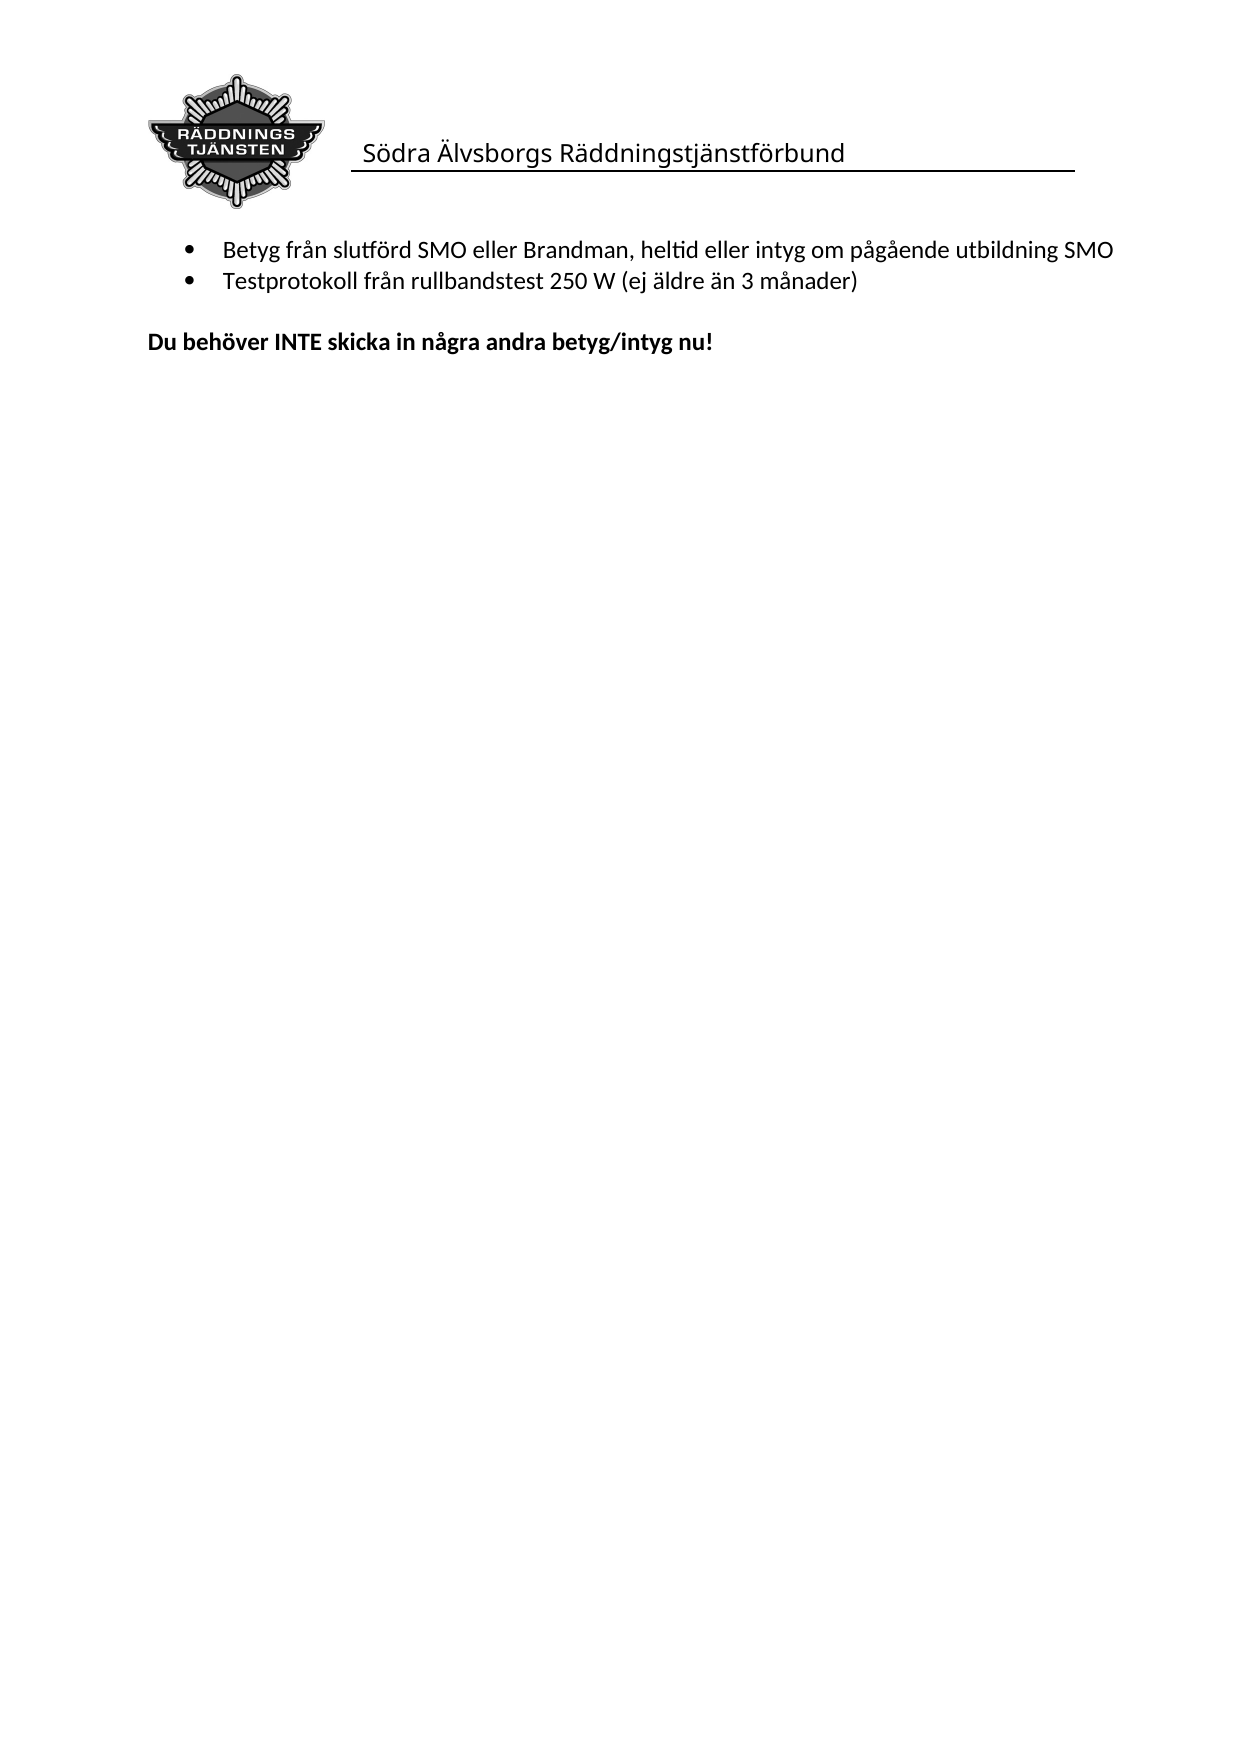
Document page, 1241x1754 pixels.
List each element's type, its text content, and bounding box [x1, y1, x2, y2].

picture [148, 74, 325, 209]
list Betyg från slutförd SMO eller Brandman, heltid eller intyg om pågående utbildning SMO [185, 234, 1137, 265]
list Testprotokoll från rullbandstest 250 W (ej äldre än 3 månader) [185, 265, 1137, 295]
text Du behöver INTE skicka in några andra betyg/intyg nu! [148, 326, 1137, 356]
